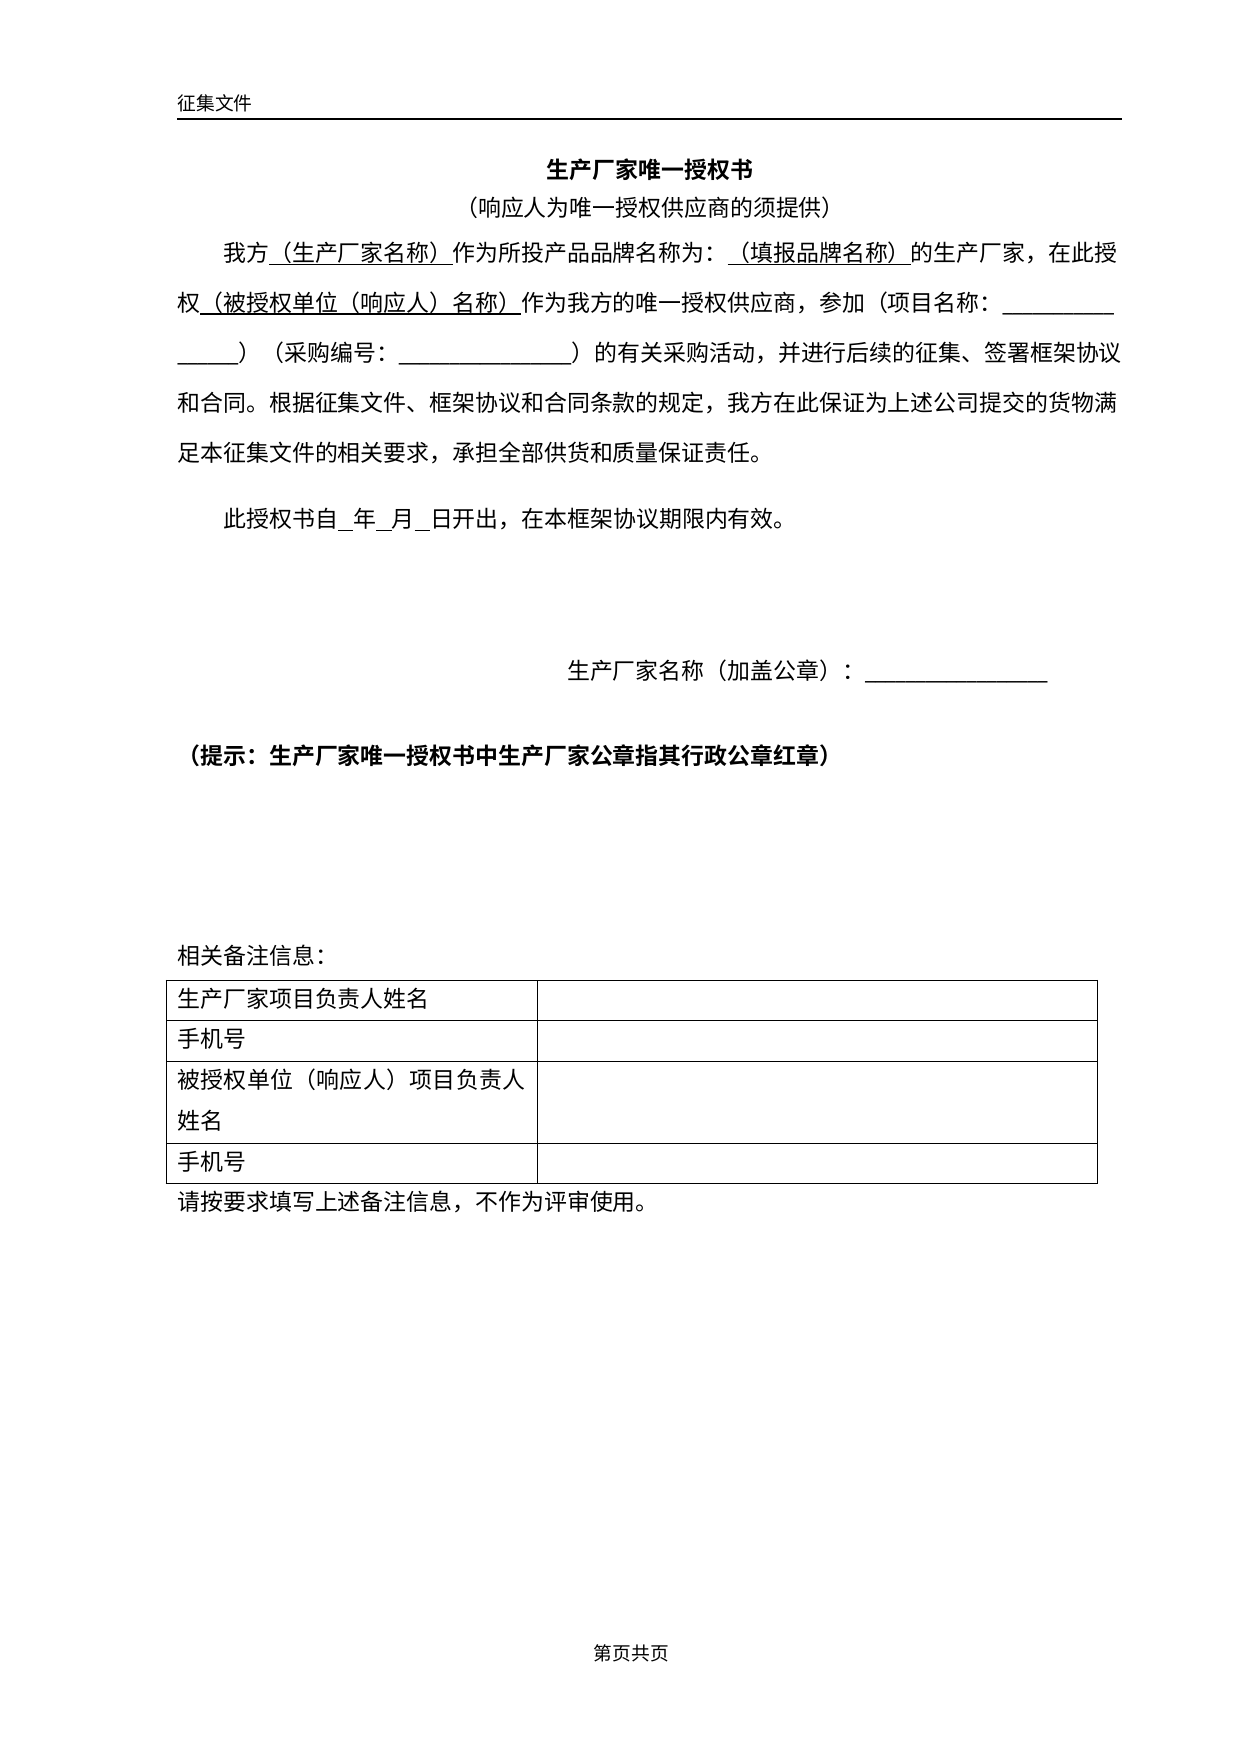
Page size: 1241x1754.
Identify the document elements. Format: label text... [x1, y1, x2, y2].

text 请按要求填写上述备注信息，不作为评审使用。 [177, 1184, 1122, 1217]
text 我方（生产厂家名称）作为所投产品品牌名称为：（填报品牌名称）的生产厂家，在此授权（被授权单位（响应人）名称）作为我方的唯一授权供应商，参加（项目名称：_________________）（采购编号：_________________）的有关采购活动，并进行后续的征集、签署框架协议和合同。根据征集文件、框架协议和合同条款的规定，我方在此保证为上述公司提交的货物满足本征集文件的相关要求，承担全部供货和质量保证责任。 [177, 235, 1122, 468]
table_header [538, 981, 1097, 1020]
table_cell 手机号 [167, 1021, 537, 1061]
text 相关备注信息： [177, 938, 1122, 971]
table_cell [538, 1021, 1097, 1061]
text 生产厂家唯一授权书 [177, 148, 1122, 185]
text 此授权书自 年 月 日开出，在本框架协议期限内有效。 [177, 497, 1122, 534]
table_cell [538, 1062, 1097, 1143]
text 生产厂家名称（加盖公章）：__________________ [177, 649, 1056, 686]
table_cell 手机号 [167, 1144, 537, 1183]
table_cell 被授权单位（响应人）项目负责人姓名 [167, 1062, 537, 1143]
table_cell [538, 1144, 1097, 1183]
text （响应人为唯一授权供应商的须提供） [177, 185, 1122, 223]
table_header 生产厂家项目负责人姓名 [167, 981, 537, 1020]
text （提示：生产厂家唯一授权书中生产厂家公章指其行政公章红章） [177, 738, 1122, 771]
